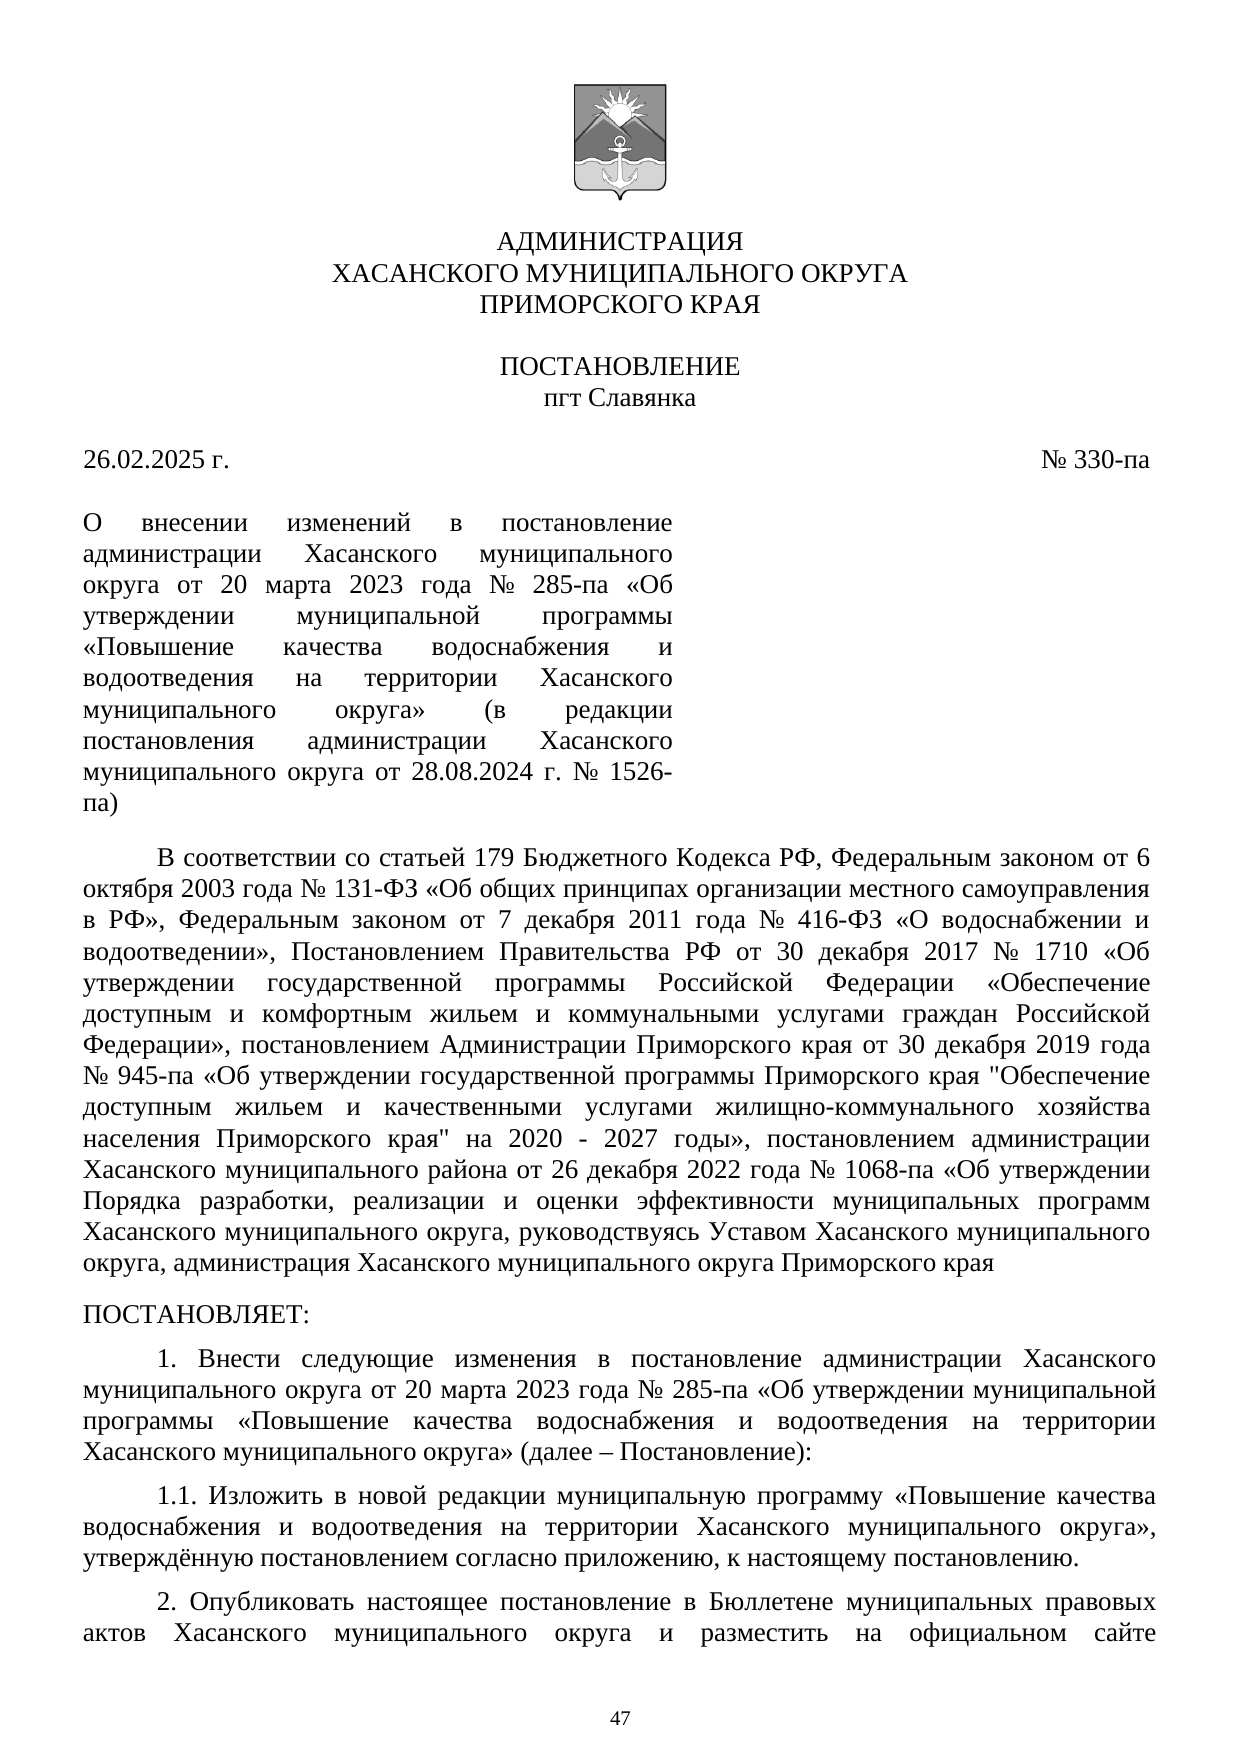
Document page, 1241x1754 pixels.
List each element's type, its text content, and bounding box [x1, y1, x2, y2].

text В соответствии со статьей 179 Бюджетного Кодекса РФ, Федеральным законом от 6 октября 2003 года № 131-ФЗ «Об общих принципах организации местного самоуправления в РФ», Федеральным законом от 7 декабря 2011 года № 416-ФЗ «О водоснабжении и водоотведении», Постановлением Правительства РФ от 30 декабря 2017 № 1710 «Об утверждении государственной программы Российской Федерации «Обеспечение доступным и комфортным жильем и коммунальными услугами граждан Российской Федерации», постановлением Администрации Приморского края от 30 декабря 2019 года № 945-па «Об утверждении государственной программы Приморского края "Обеспечение доступным жильем и качественными услугами жилищно-коммунального хозяйства населения Приморского края" на 2020 - 2027 годы», постановлением администрации Хасанского муниципального района от 26 декабря 2022 года № 1068-па «Об утверждении Порядка разработки, реализации и оценки эффективности муниципальных программ Хасанского муниципального округа, руководствуясь Уставом Хасанского муниципального округа, администрация Хасанского муниципального округа Приморского края [83, 841, 1152, 1277]
text ПОСТАНОВЛЕНИЕ [83, 350, 1157, 381]
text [83, 1585, 1157, 1647]
text ПОСТАНОВЛЯЕТ: [83, 1298, 1152, 1329]
text ХАСАНСКОГО МУНИЦИПАЛЬНОГО ОКРУГА [83, 257, 1157, 288]
text 26.02.2025 г. № 330-па [83, 443, 1152, 475]
text АДМИНИСТРАЦИЯ [83, 226, 1157, 257]
text 1.1. Изложить в новой редакции муниципальную программу «Повышение качества водоснабжения и водоотведения на территории Хасанского муниципального округа», утверждённую постановлением согласно приложению, к настоящему постановлению. [83, 1479, 1157, 1572]
text 1. Внести следующие изменения в постановление администрации Хасанского муниципального округа от 20 марта 2023 года № 285-па «Об утверждении муниципальной программы «Повышение качества водоснабжения и водоотведения на территории Хасанского муниципального округа» (далее – Постановление): [83, 1342, 1157, 1466]
picture [572, 82, 668, 202]
text ПРИМОРСКОГО КРАЯ [83, 288, 1157, 319]
text пгт Славянка [83, 381, 1157, 412]
text О внесении изменений в постановление администрации Хасанского муниципального округа от 20 марта 2023 года № 285-па «Об утверждении муниципальной программы «Повышение качества водоснабжения и водоотведения на территории Хасанского муниципального округа» (в редакции постановления администрации Хасанского муниципального округа от 28.08.2024 г. № 1526-па) [83, 506, 673, 817]
